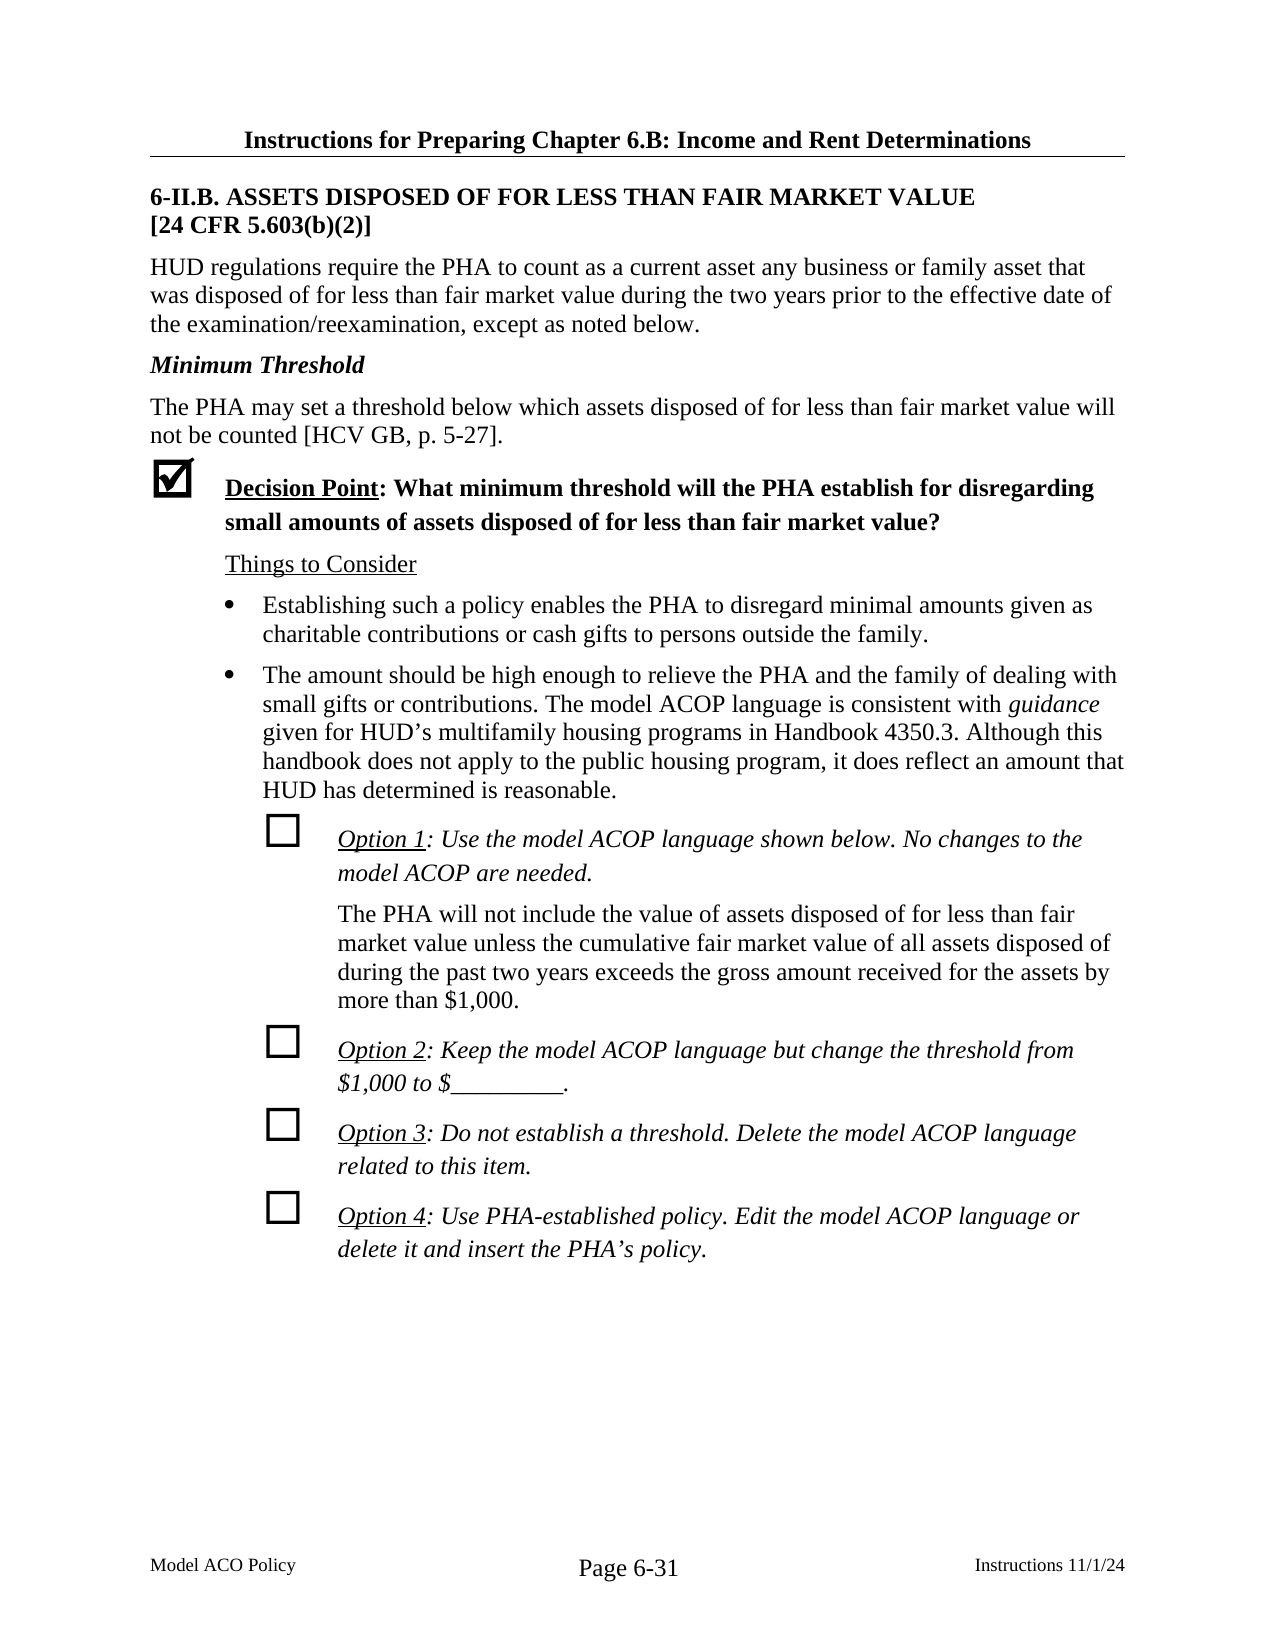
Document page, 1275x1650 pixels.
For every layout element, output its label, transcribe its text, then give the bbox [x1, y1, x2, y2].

list Establishing such a policy enables the PHA to disregard minimal amounts given as charitable contributions or cash gifts to persons outside the family. [225, 590, 1125, 647]
text Option 1: Use the model ACOP language shown below. No changes to the model ACOP are needed. [262, 816, 1125, 887]
text Things to Consider [225, 549, 1125, 577]
text Option 3: Do not establish a threshold. Delete the model ACOP language related to this item. [262, 1109, 1125, 1180]
text HUD regulations require the PHA to count as a current asset any business or family asset that was disposed of for less than fair market value during the two years prior to the effective date of the examination/reexamination, except as noted below. [150, 252, 1125, 338]
text Option 4: Use PHA-established policy. Edit the model ACOP language or delete it and insert the PHA’s policy. [262, 1192, 1125, 1263]
text 6-II.B. ASSETS DISPOSED OF FOR LESS THAN FAIR MARKET VALUE [24 CFR 5.603(b)(2)] [150, 182, 1125, 239]
text The PHA will not include the value of assets disposed of for less than fair market value unless the cumulative fair market value of all assets disposed of during the past two years exceeds the gross amount received for the assets by more than $1,000. [337, 899, 1125, 1014]
text The PHA may set a threshold below which assets disposed of for less than fair market value will not be counted [HCV GB, p. 5-27]. [150, 392, 1125, 449]
text Option 2: Keep the model ACOP language but change the threshold from $1,000 to $_________. [262, 1027, 1125, 1097]
text Minimum Threshold [150, 351, 1125, 379]
text Decision Point: What minimum threshold will the PHA establish for disregarding small amounts of assets disposed of for less than fair market value? [150, 462, 1125, 536]
list The amount should be high enough to relieve the PHA and the family of dealing with small gifts or contributions. The model ACOP language is consistent with guidance given for HUD’s multifamily housing programs in Handbook 4350.3. Although this handbook does not apply to the public housing program, it does reflect an amount that HUD has determined is reasonable. [225, 660, 1125, 804]
